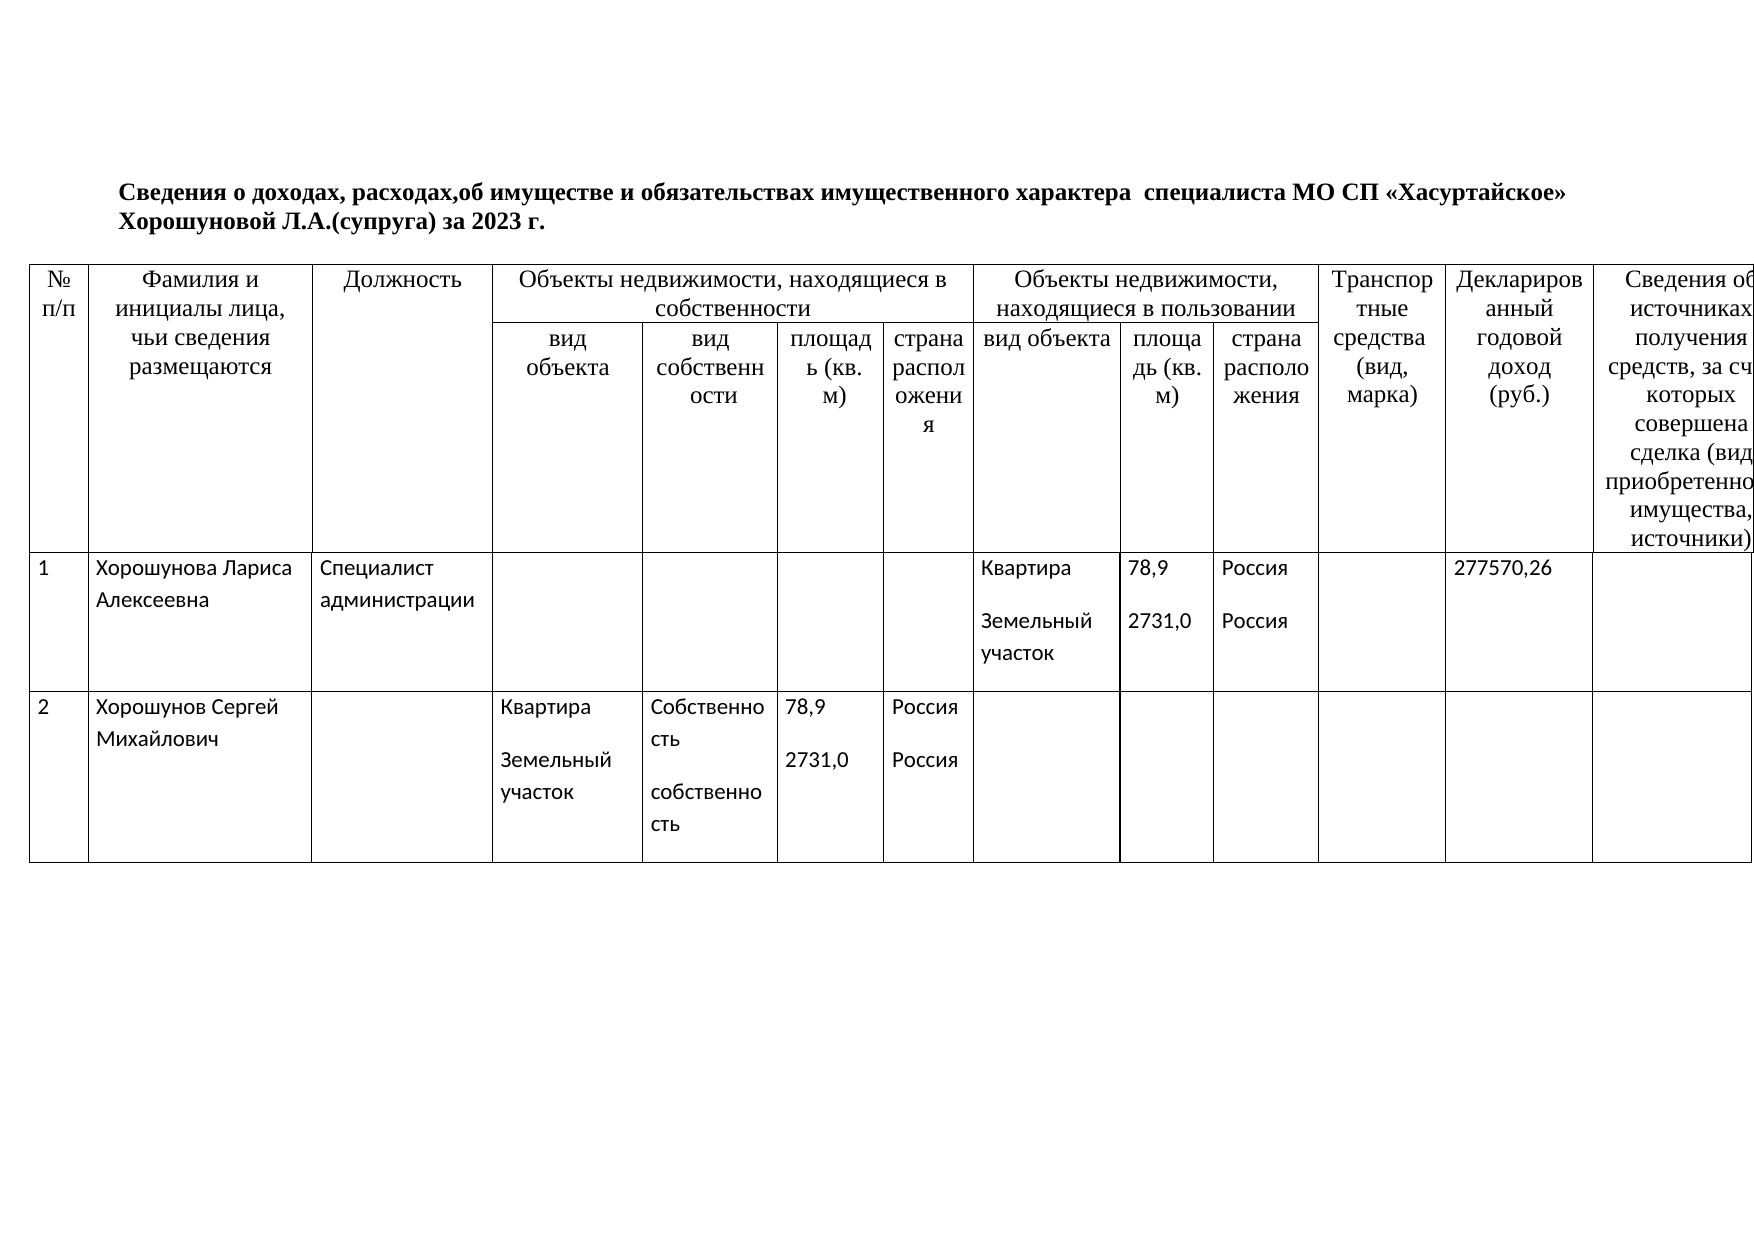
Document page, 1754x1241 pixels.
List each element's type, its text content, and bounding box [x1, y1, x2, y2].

table_cell [1446, 692, 1592, 862]
table_cell [1121, 692, 1213, 862]
table_cell Хорошунова Лариса Алексеевна [89, 553, 311, 691]
table_cell площадь (кв. м) [778, 323, 883, 552]
table_cell Россия Россия [884, 692, 973, 862]
table_cell Россия Россия [1214, 553, 1318, 691]
table_header Должность [313, 265, 492, 552]
table_cell [1593, 553, 1751, 691]
table_header № п/п [30, 265, 88, 552]
table_cell страна расположения [884, 323, 973, 552]
table_cell [312, 692, 492, 862]
table_header Фамилия и инициалы лица, чьи сведения размещаются [89, 265, 312, 552]
table_cell Хорошунов Сергей Михайлович [89, 692, 311, 862]
table_cell [1319, 692, 1445, 862]
table_header Объекты недвижимости, находящиеся в собственности [493, 265, 973, 322]
table_cell [884, 553, 973, 691]
table_cell [643, 553, 777, 691]
table_cell страна расположения [1214, 323, 1318, 552]
table_cell вид собственности [643, 323, 777, 552]
table_cell 1 [30, 553, 88, 691]
table_header Декларированный годовой доход (руб.) [1446, 265, 1593, 552]
table_cell [1214, 692, 1318, 862]
table_cell 277570,26 [1446, 553, 1592, 691]
table_cell вид объекта [493, 323, 642, 552]
table_cell [1319, 553, 1445, 691]
table_cell 78,9 2731,0 [778, 692, 883, 862]
table_header Объекты недвижимости, находящиеся в пользовании [974, 265, 1318, 322]
table_cell Квартира Земельный участок [493, 692, 642, 862]
table_cell площадь (кв. м) [1121, 323, 1213, 552]
table_header Транспортные средства (вид, марка) [1319, 265, 1445, 552]
table_header Сведения об источниках получения средств, за счет которых совершена сделка (вид приобретенного имущества, источники) [1594, 265, 1753, 552]
table_cell Собственность собственность [643, 692, 777, 862]
table_cell [493, 553, 642, 691]
text Сведения о доходах, расходах,об имуществе и обязательствах имущественного характера специалиста МО СП «Хасуртайское» Хорошуновой Л.А.(супруга) за 2023 г. [118, 177, 1636, 235]
table_cell вид объекта [974, 323, 1120, 552]
table_cell 2 [30, 692, 88, 862]
table_cell [974, 692, 1119, 862]
table_cell Специалист администрации [312, 553, 492, 691]
table_cell 78,9 2731,0 [1121, 553, 1213, 691]
table_cell [1593, 692, 1751, 862]
table_cell [778, 553, 883, 691]
table_cell Квартира Земельный участок [974, 553, 1119, 691]
